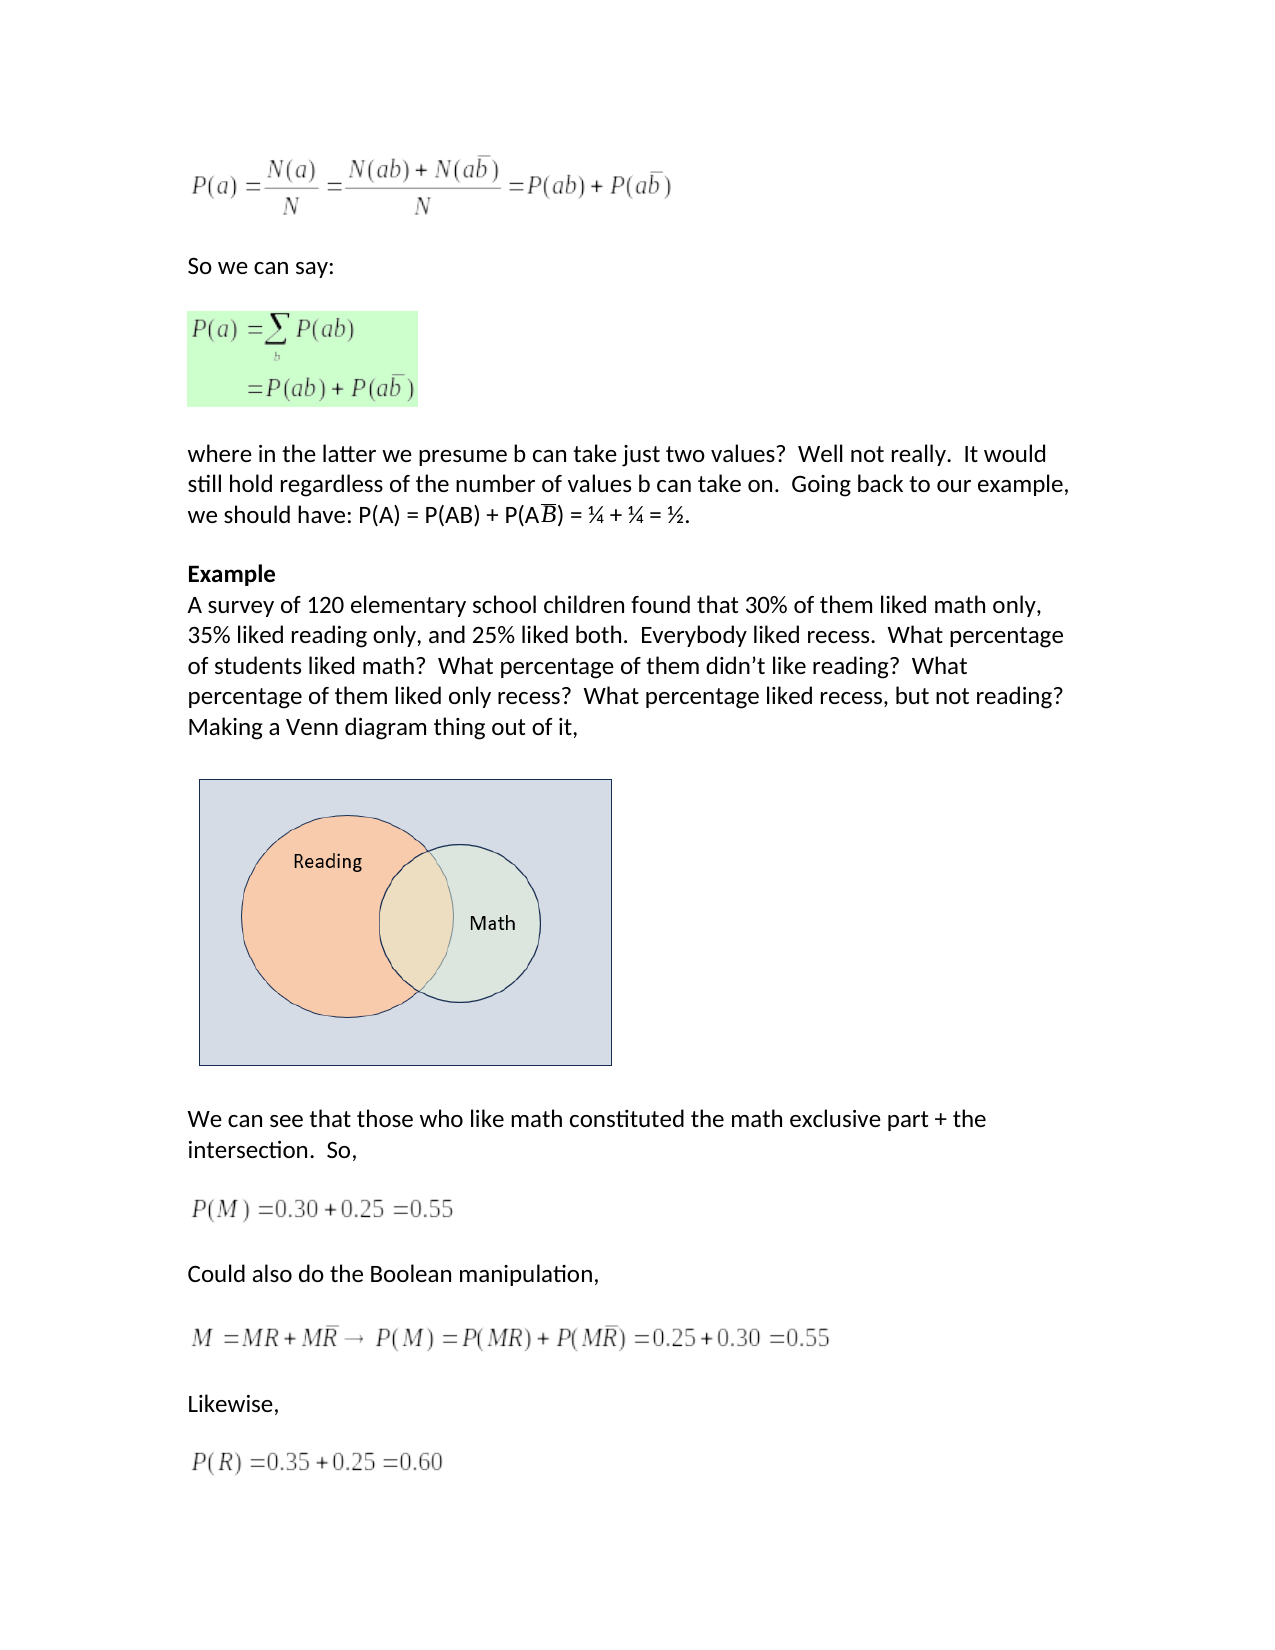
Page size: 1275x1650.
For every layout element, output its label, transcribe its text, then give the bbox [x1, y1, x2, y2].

text A survey of 120 elementary school children found that 30% of them liked math only, 35% liked reading only, and 25% liked both. Everybody liked recess. What percentage of students liked math? What percentage of them didn’t like reading? What percentage of them liked only recess? What percentage liked recess, but not reading? Making a Venn diagram thing out of it, [187, 589, 1087, 741]
text Could also do the Boolean manipulation, [187, 1259, 1087, 1289]
text Example [187, 558, 1087, 589]
text Likewise, [187, 1388, 1087, 1418]
text We can see that those who like math constituted the math exclusive part + the intersection. So, [187, 1104, 1087, 1165]
picture [187, 771, 618, 1074]
text So we can say: [187, 250, 1087, 280]
text where in the latter we presume b can take just two values? Well not really. It would still hold regardless of the number of values b can take on. Going back to our example, we should have: P(A) = P(AB) + P(A) = ¼ + ¼ = ½. [187, 438, 1087, 529]
